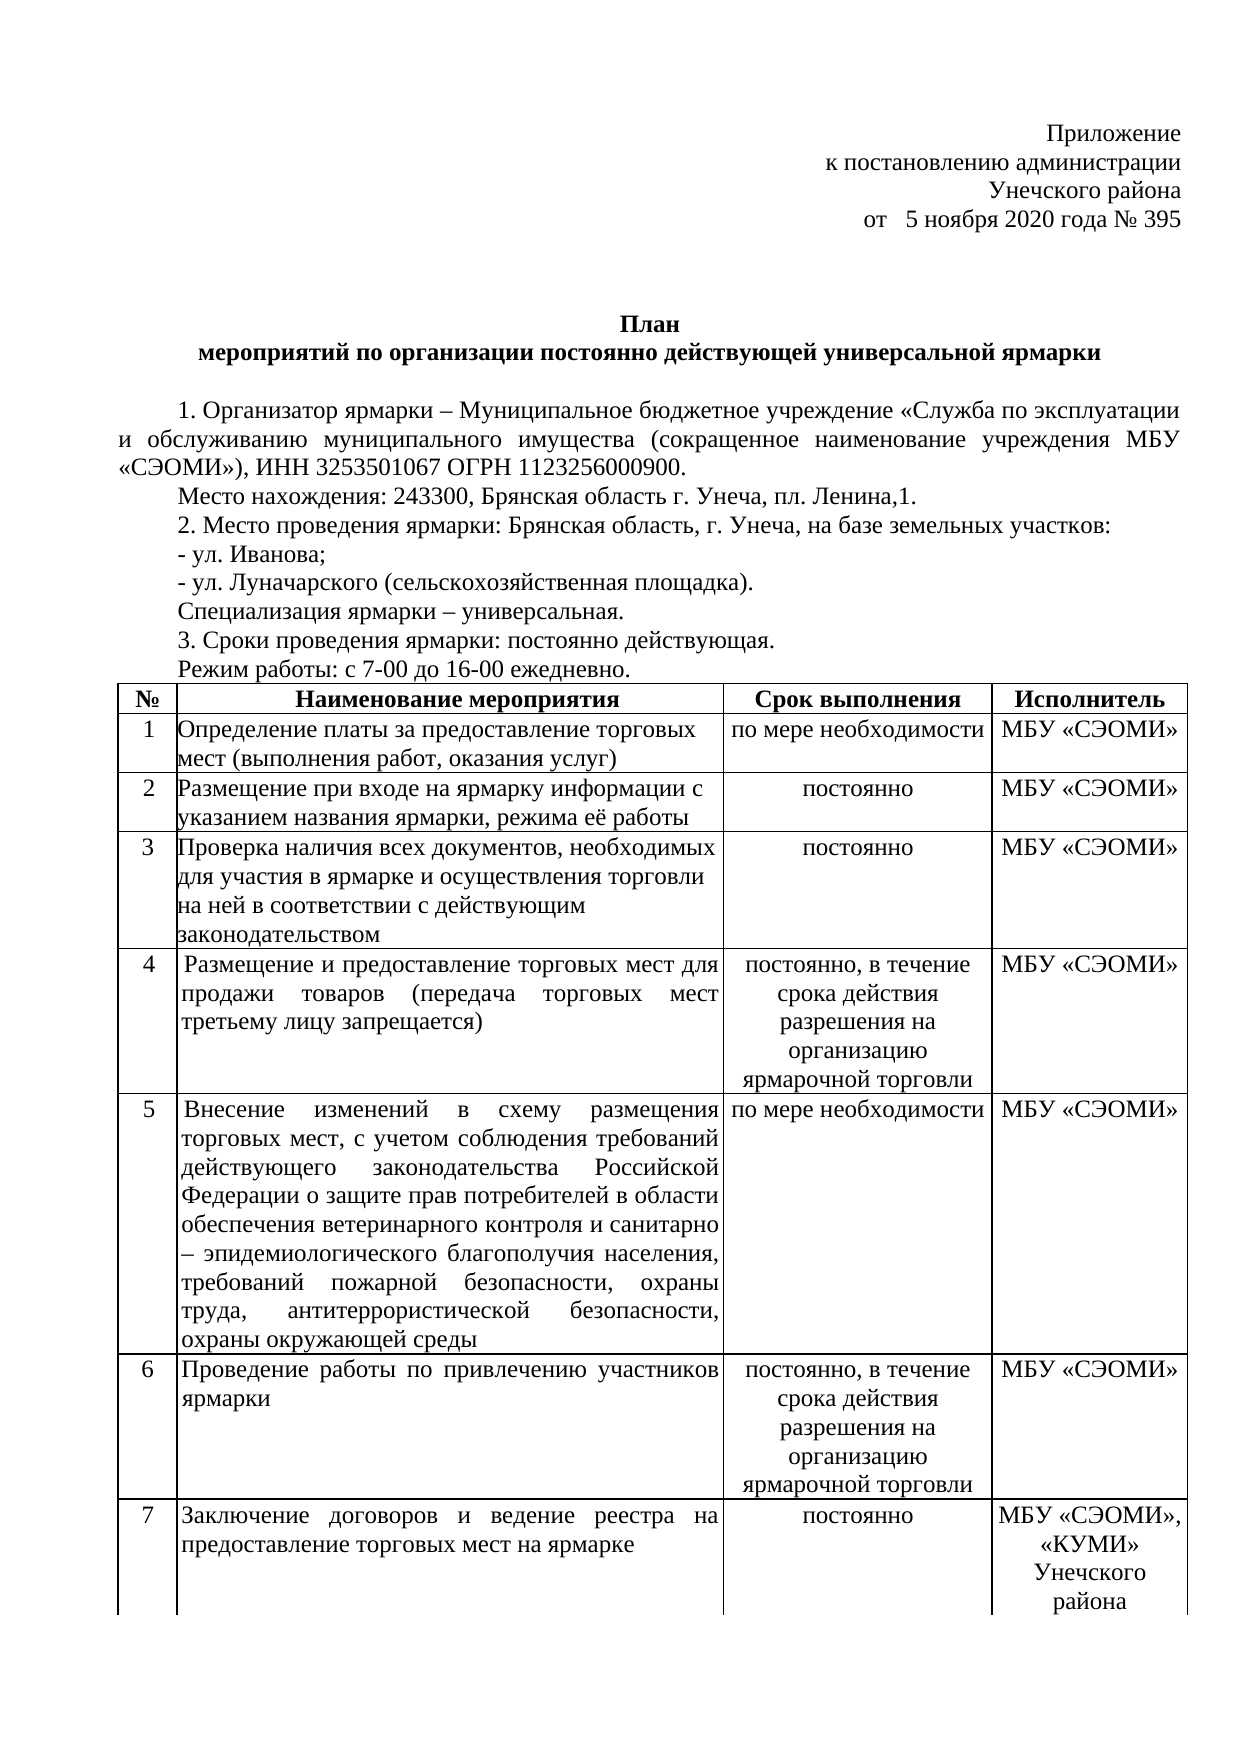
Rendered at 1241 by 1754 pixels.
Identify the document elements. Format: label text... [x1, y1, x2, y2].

table_cell постоянно, в течение срока действия разрешения на организацию ярмарочной торговли [724, 949, 991, 1093]
table_cell постоянно [724, 832, 991, 947]
table_cell 1 [119, 714, 176, 772]
text Место нахождения: 243300, Брянская область г. Унеча, пл. Ленина,1. [118, 481, 1181, 510]
text - ул. Иванова; [118, 539, 1181, 567]
table_header Исполнитель [993, 684, 1187, 713]
text Приложение [118, 118, 1181, 147]
table_cell МБУ «СЭОМИ» [993, 714, 1187, 772]
table_cell 6 [119, 1355, 176, 1498]
table_cell МБУ «СЭОМИ» [993, 832, 1187, 947]
text - ул. Луначарского (сельскохозяйственная площадка). [118, 567, 1181, 596]
table_cell Заключение договоров и ведение реестра на предоставление торговых мест на ярмарке [178, 1500, 723, 1615]
table_header № [119, 684, 176, 713]
table_cell по мере необходимости [724, 714, 991, 772]
table_cell МБУ «СЭОМИ» [993, 773, 1187, 831]
table_cell МБУ «СЭОМИ» [993, 949, 1187, 1093]
table_cell 2 [119, 773, 176, 831]
table_cell Размещение и предоставление торговых мест для продажи товаров (передача торговых мест третьему лицу запрещается) [178, 949, 723, 1093]
table_cell 7 [119, 1500, 176, 1615]
table_cell МБУ «СЭОМИ», «КУМИ» Унечского района [993, 1500, 1187, 1615]
table_cell Внесение изменений в схему размещения торговых мест, с учетом соблюдения требований действующего законодательства Российской Федерации о защите прав потребителей в области обеспечения ветеринарного контроля и санитарно – эпидемиологического благополучия населения, требований пожарной безопасности, охраны труда, антитеррористической безопасности, охраны окружающей среды [178, 1094, 723, 1353]
table_cell постоянно [724, 1500, 991, 1615]
table_cell Размещение при входе на ярмарку информации с указанием названия ярмарки, режима её работы [178, 773, 723, 831]
table_cell Проведение работы по привлечению участников ярмарки [178, 1355, 723, 1498]
table_cell МБУ «СЭОМИ» [993, 1094, 1187, 1353]
table_header Наименование мероприятия [178, 684, 723, 713]
table_cell 5 [119, 1094, 176, 1353]
table_cell 3 [119, 832, 176, 947]
text 1. Организатор ярмарки – Муниципальное бюджетное учреждение «Служба по эксплуатации и обслуживанию муниципального имущества (сокращенное наименование учреждения МБУ «СЭОМИ»), ИНН 3253501067 ОГРН 1123256000900. [118, 395, 1181, 481]
table_cell постоянно, в течение срока действия разрешения на организацию ярмарочной торговли [724, 1355, 991, 1498]
text Специализация ярмарки – универсальная. [118, 596, 1181, 625]
table_cell Определение платы за предоставление торговых мест (выполнения работ, оказания услуг) [178, 714, 723, 772]
text мероприятий по организации постоянно действующей универсальной ярмарки [118, 337, 1181, 366]
text План [118, 309, 1181, 337]
text к постановлению администрации Унечского района от 5 ноября 2020 года № 395 [118, 147, 1181, 233]
table_header Срок выполнения [724, 684, 991, 713]
table_cell постоянно [724, 773, 991, 831]
text 3. Сроки проведения ярмарки: постоянно действующая. [118, 625, 1181, 654]
table_cell 4 [119, 949, 176, 1093]
table_cell МБУ «СЭОМИ» [993, 1355, 1187, 1498]
table_cell по мере необходимости [724, 1094, 991, 1353]
text Режим работы: с 7-00 до 16-00 ежедневно. [118, 654, 1181, 682]
text 2. Место проведения ярмарки: Брянская область, г. Унеча, на базе земельных участков: [118, 510, 1181, 539]
table_cell Проверка наличия всех документов, необходимых для участия в ярмарке и осуществления торговли на ней в соответствии с действующим законодательством [178, 832, 723, 947]
